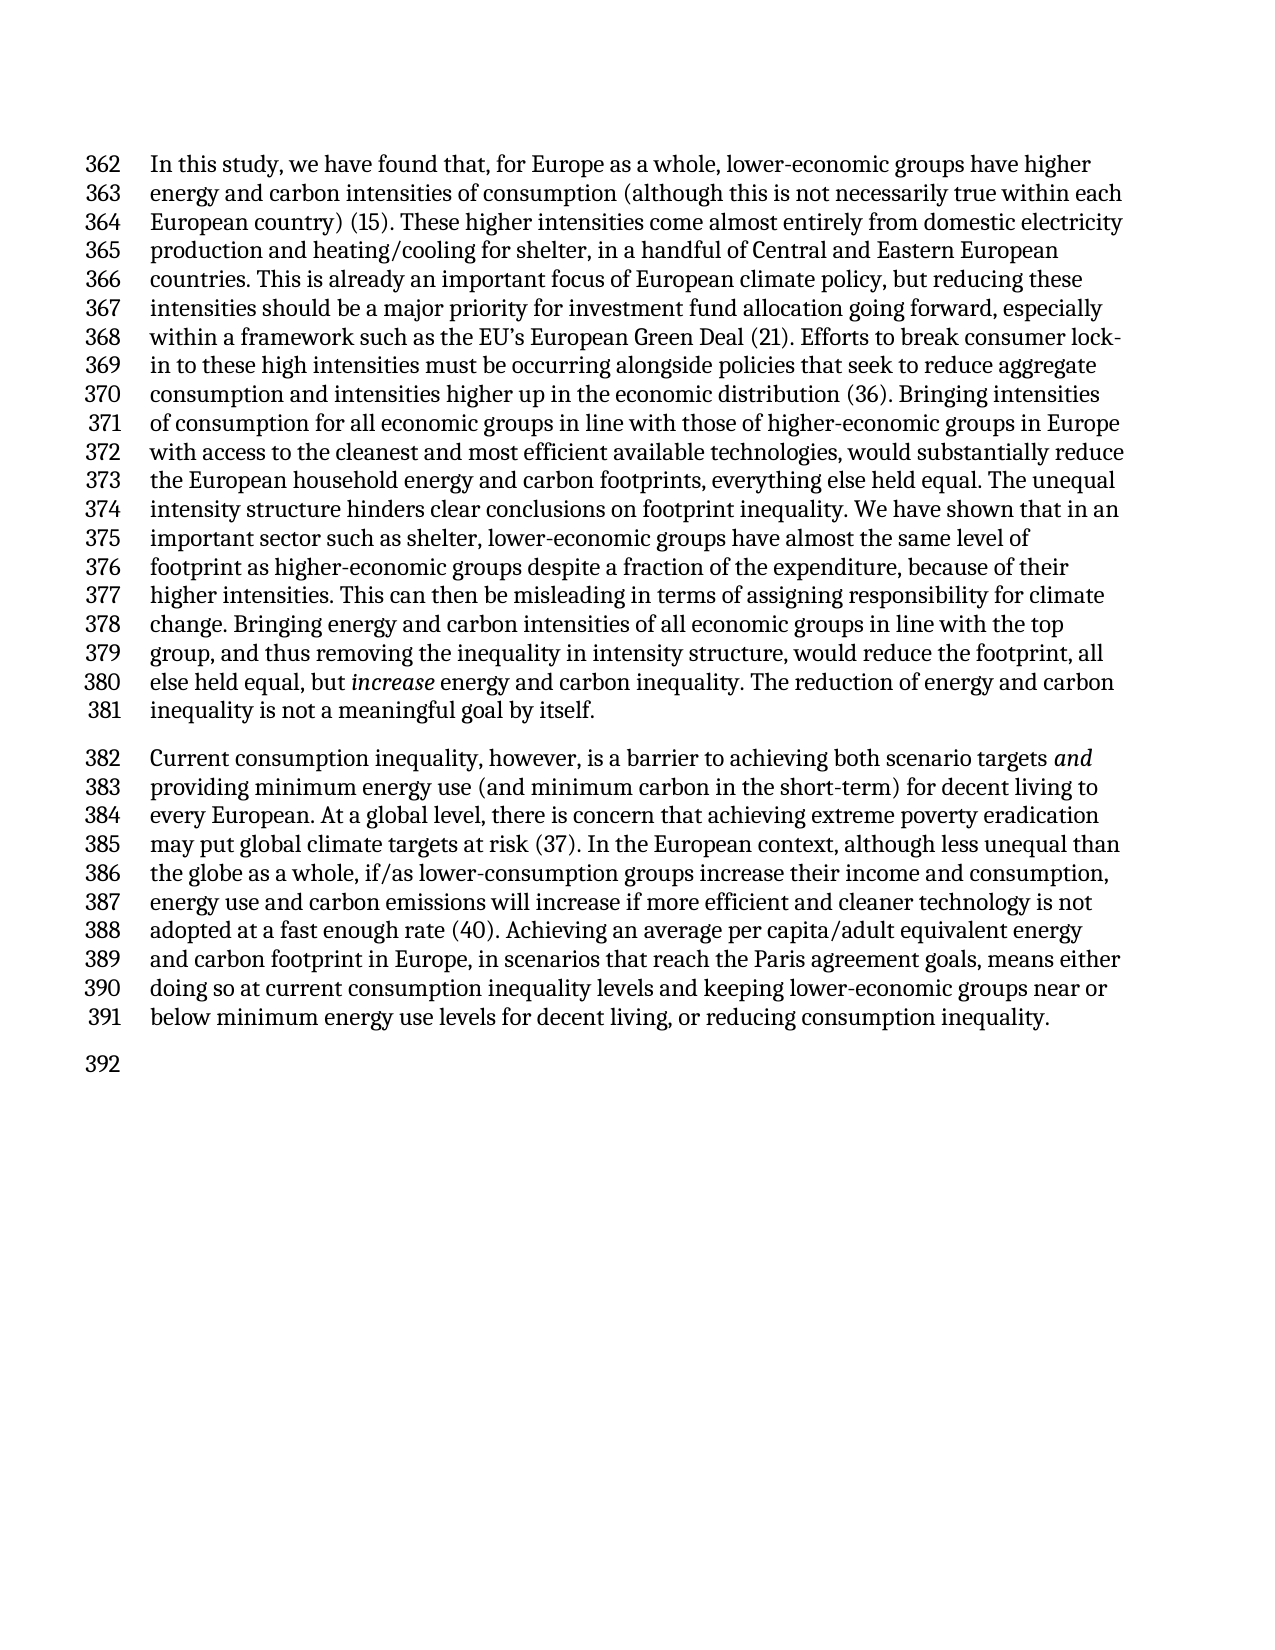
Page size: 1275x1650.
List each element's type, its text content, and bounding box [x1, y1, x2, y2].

text Current consumption inequality, however, is a barrier to achieving both scenario targets and providing minimum energy use (and minimum carbon in the short-term) for decent living to every European. At a global level, there is concern that achieving extreme poverty eradication may put global climate targets at risk (37). In the European context, although less unequal than the globe as a whole, if/as lower-consumption groups increase their income and consumption, energy use and carbon emissions will increase if more efficient and cleaner technology is not adopted at a fast enough rate (40). Achieving an average per capita/adult equivalent energy and carbon footprint in Europe, in scenarios that reach the Paris agreement goals, means either doing so at current consumption inequality levels and keeping lower-economic groups near or below minimum energy use levels for decent living, or reducing consumption inequality. [150, 744, 1125, 1031]
text In this study, we have found that, for Europe as a whole, lower-economic groups have higher energy and carbon intensities of consumption (although this is not necessarily true within each European country) (15). These higher intensities come almost entirely from domestic electricity production and heating/cooling for shelter, in a handful of Central and Eastern European countries. This is already an important focus of European climate policy, but reducing these intensities should be a major priority for investment fund allocation going forward, especially within a framework such as the EU’s European Green Deal (21). Efforts to break consumer lock-in to these high intensities must be occurring alongside policies that seek to reduce aggregate consumption and intensities higher up in the economic distribution (36). Bringing intensities of consumption for all economic groups in line with those of higher-economic groups in Europe with access to the cleanest and most efficient available technologies, would substantially reduce the European household energy and carbon footprints, everything else held equal. The unequal intensity structure hinders clear conclusions on footprint inequality. We have shown that in an important sector such as shelter, lower-economic groups have almost the same level of footprint as higher-economic groups despite a fraction of the expenditure, because of their higher intensities. This can then be misleading in terms of assigning responsibility for climate change. Bringing energy and carbon intensities of all economic groups in line with the top group, and thus removing the inequality in intensity structure, would reduce the footprint, all else held equal, but increase energy and carbon inequality. The reduction of energy and carbon inequality is not a meaningful goal by itself. [150, 150, 1125, 725]
